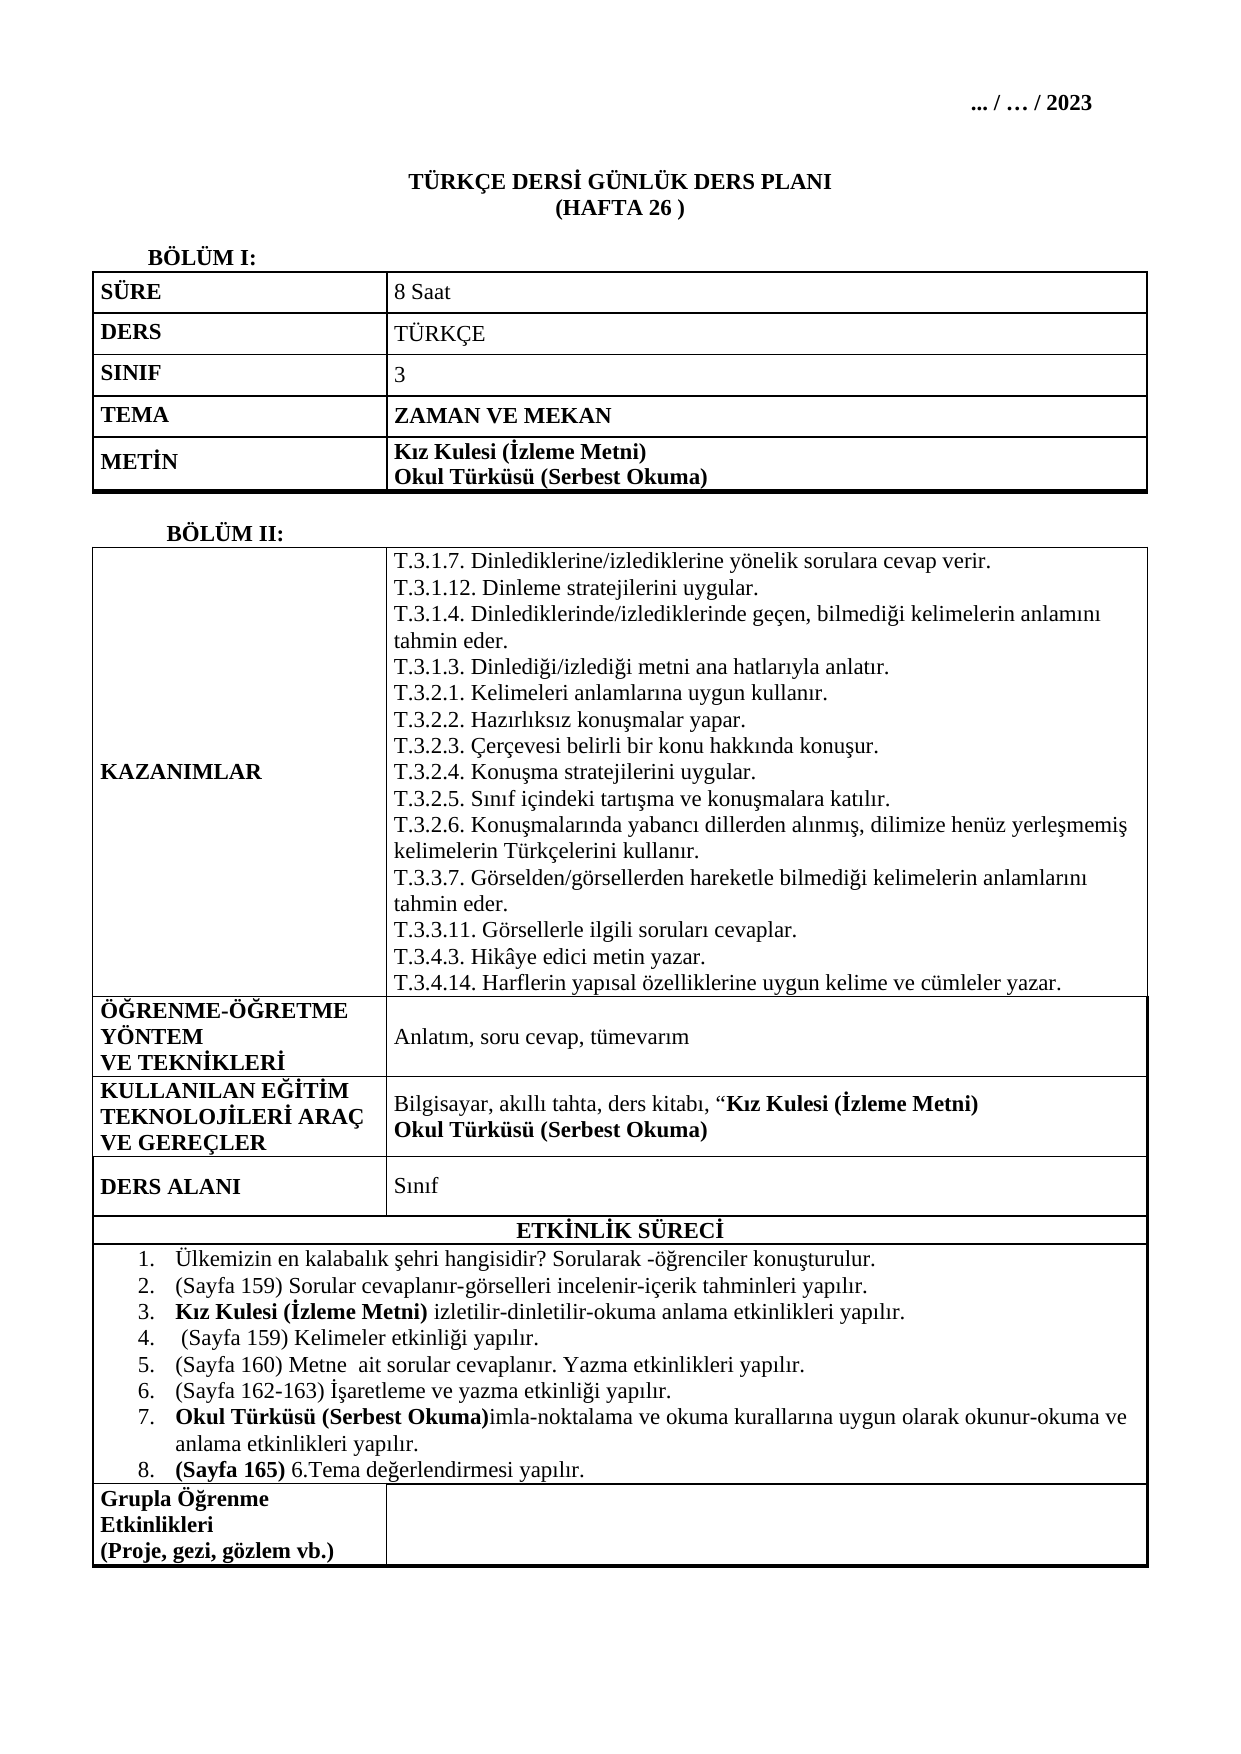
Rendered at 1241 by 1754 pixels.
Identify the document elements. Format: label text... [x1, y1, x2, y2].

table_cell SINIF [94, 355, 386, 395]
table_header T.3.1.7. Dinlediklerine/izlediklerine yönelik sorulara cevap verir. T.3.1.12. Dinleme stratejilerini uygular. T.3.1.4. Dinlediklerinde/izlediklerinde geçen, bilmediği kelimelerin anlamını tahmin eder. T.3.1.3. Dinlediği/izlediği metni ana hatlarıyla anlatır. T.3.2.1. Kelimeleri anlamlarına uygun kullanır. T.3.2.2. Hazırlıksız konuşmalar yapar. T.3.2.3. Çerçevesi belirli bir konu hakkında konuşur. T.3.2.4. Konuşma stratejilerini uygular. T.3.2.5. Sınıf içindeki tartışma ve konuşmalara katılır. T.3.2.6. Konuşmalarında yabancı dillerden alınmış, dilimize henüz yerleşmemiş kelimelerin Türkçelerini kullanır. T.3.3.7. Görselden/görsellerden hareketle bilmediği kelimelerin anlamlarını tahmin eder. T.3.3.11. Görsellerle ilgili soruları cevaplar. T.3.4.3. Hikâye edici metin yazar. T.3.4.14. Harflerin yapısal özelliklerine uygun kelime ve cümleler yazar. [387, 548, 1147, 996]
table_header SÜRE [94, 273, 386, 312]
table_cell Bilgisayar, akıllı tahta, ders kitabı, “Kız Kulesi (İzleme Metni) Okul Türküsü (Serbest Okuma) [387, 1077, 1146, 1156]
table_cell Kız Kulesi (İzleme Metni) Okul Türküsü (Serbest Okuma) [388, 438, 1146, 489]
table_cell Grupla Öğrenme Etkinlikleri (Proje, gezi, gözlem vb.) [94, 1484, 386, 1564]
text BÖLÜM II: [148, 520, 1092, 547]
table_cell METİN [94, 438, 386, 489]
table_cell TEMA [94, 397, 386, 436]
table_header 8 Saat [388, 273, 1146, 312]
text (HAFTA 26 ) [148, 194, 1092, 220]
table_cell [387, 1485, 1146, 1564]
table_cell 3 [388, 355, 1146, 395]
table_cell ETKİNLİK SÜRECİ [94, 1217, 1146, 1243]
table_cell KULLANILAN EĞİTİM TEKNOLOJİLERİ ARAÇ VE GEREÇLER [93, 1077, 386, 1156]
table_cell DERS ALANI [94, 1157, 386, 1215]
text BÖLÜM I: [148, 244, 1092, 271]
table_cell Sınıf [387, 1157, 1146, 1215]
table_cell ZAMAN VE MEKAN [388, 397, 1146, 436]
table_cell Anlatım, soru cevap, tümevarım [387, 997, 1146, 1076]
table_cell Ülkemizin en kalabalık şehri hangisidir? Sorularak -öğrenciler konuşturulur. (Sayfa 159) Sorular cevaplanır-görselleri incelenir-içerik tahminleri yapılır. Kız Kulesi (İzleme Metni) izletilir-dinletilir-okuma anlama etkinlikleri yapılır. (Sayfa 159) Kelimeler etkinliği yapılır. (Sayfa 160) Metne ait sorular cevaplanır. Yazma etkinlikleri yapılır. (Sayfa 162-163) İşaretleme ve yazma etkinliği yapılır. Okul Türküsü (Serbest Okuma)imla-noktalama ve okuma kurallarına uygun olarak okunur-okuma ve anlama etkinlikleri yapılır. (Sayfa 165) 6.Tema değerlendirmesi yapılır. [94, 1245, 1146, 1482]
text TÜRKÇE DERSİ GÜNLÜK DERS PLANI [148, 168, 1092, 194]
text ... / … / 2023 [148, 89, 1092, 115]
table_cell DERS [94, 314, 386, 353]
table_cell ÖĞRENME-ÖĞRETME YÖNTEM VE TEKNİKLERİ [93, 997, 386, 1076]
table_header KAZANIMLAR [93, 548, 386, 996]
table_cell TÜRKÇE [388, 314, 1146, 353]
